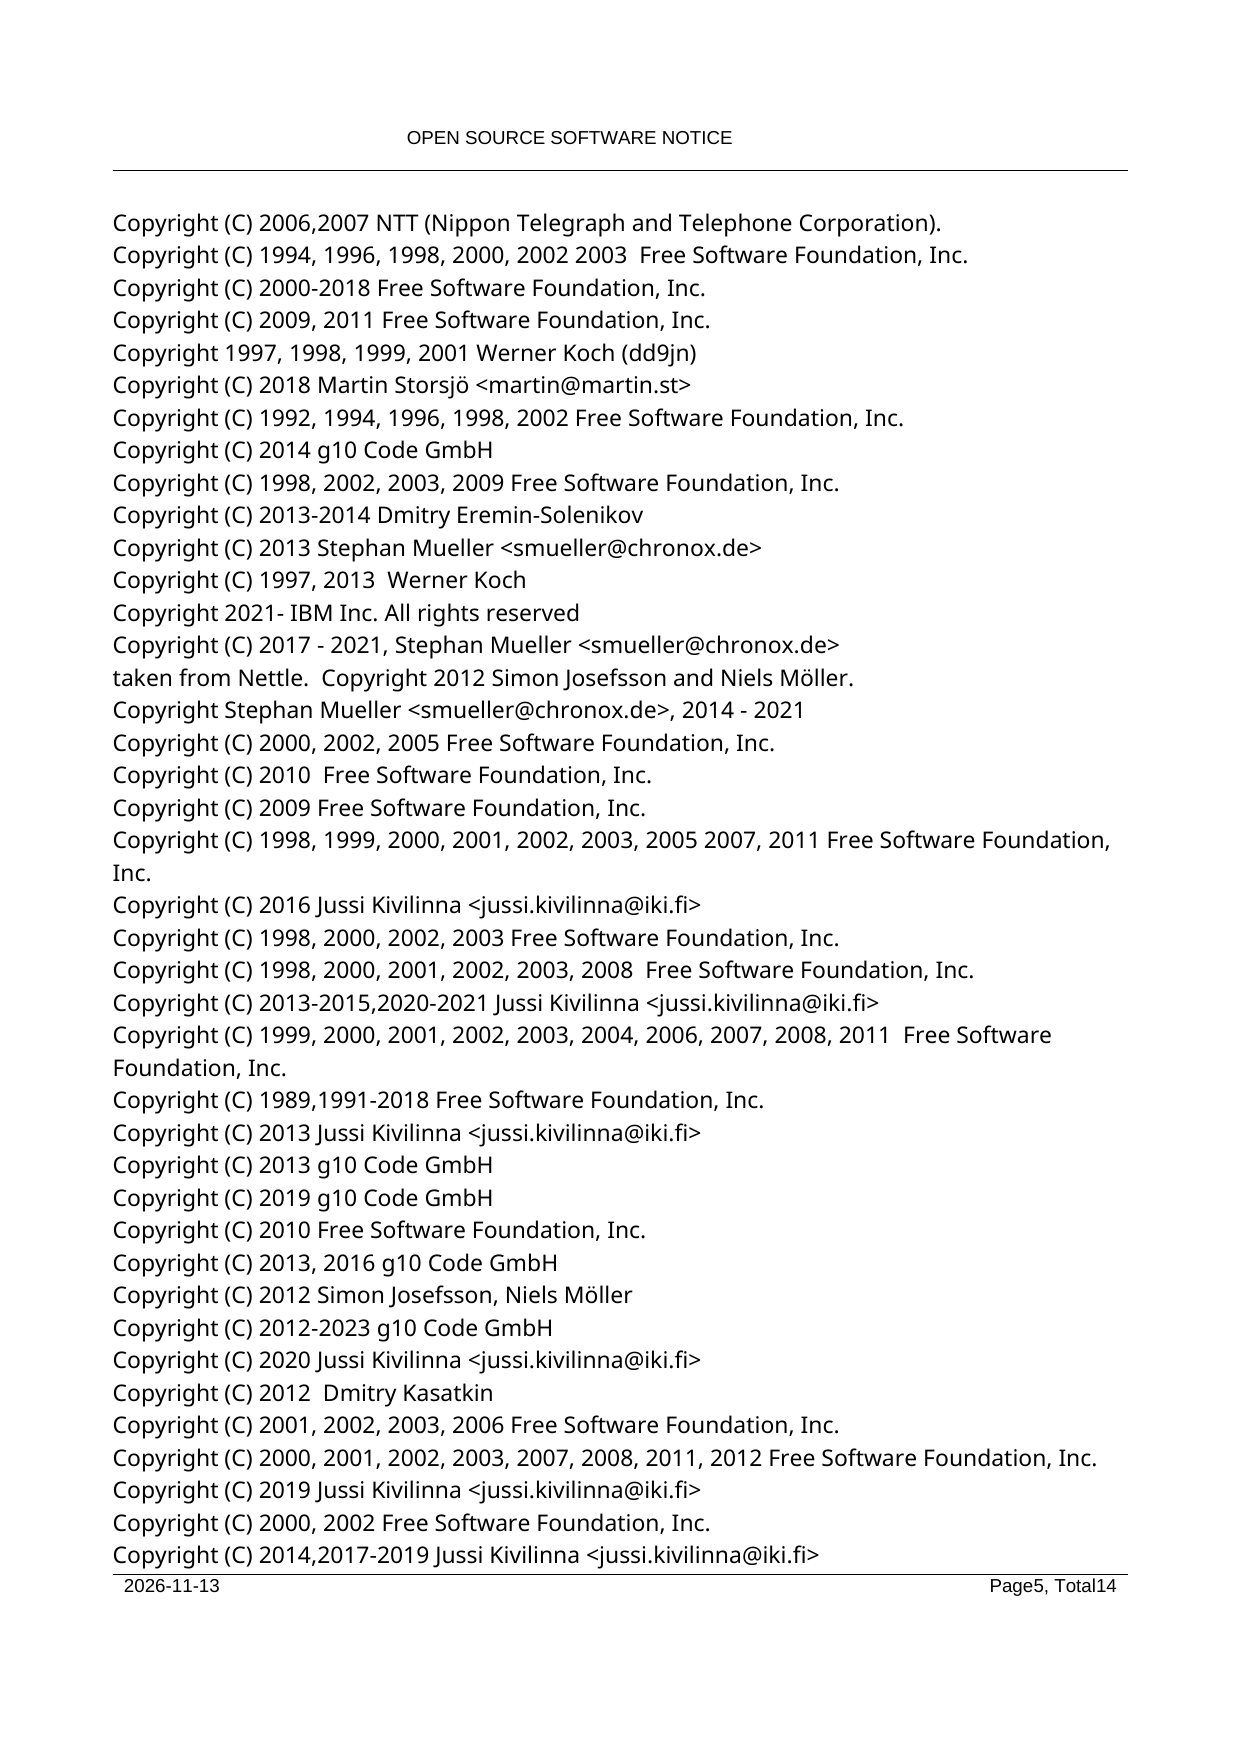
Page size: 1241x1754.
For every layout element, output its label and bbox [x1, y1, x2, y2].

text [112, 206, 1128, 1571]
